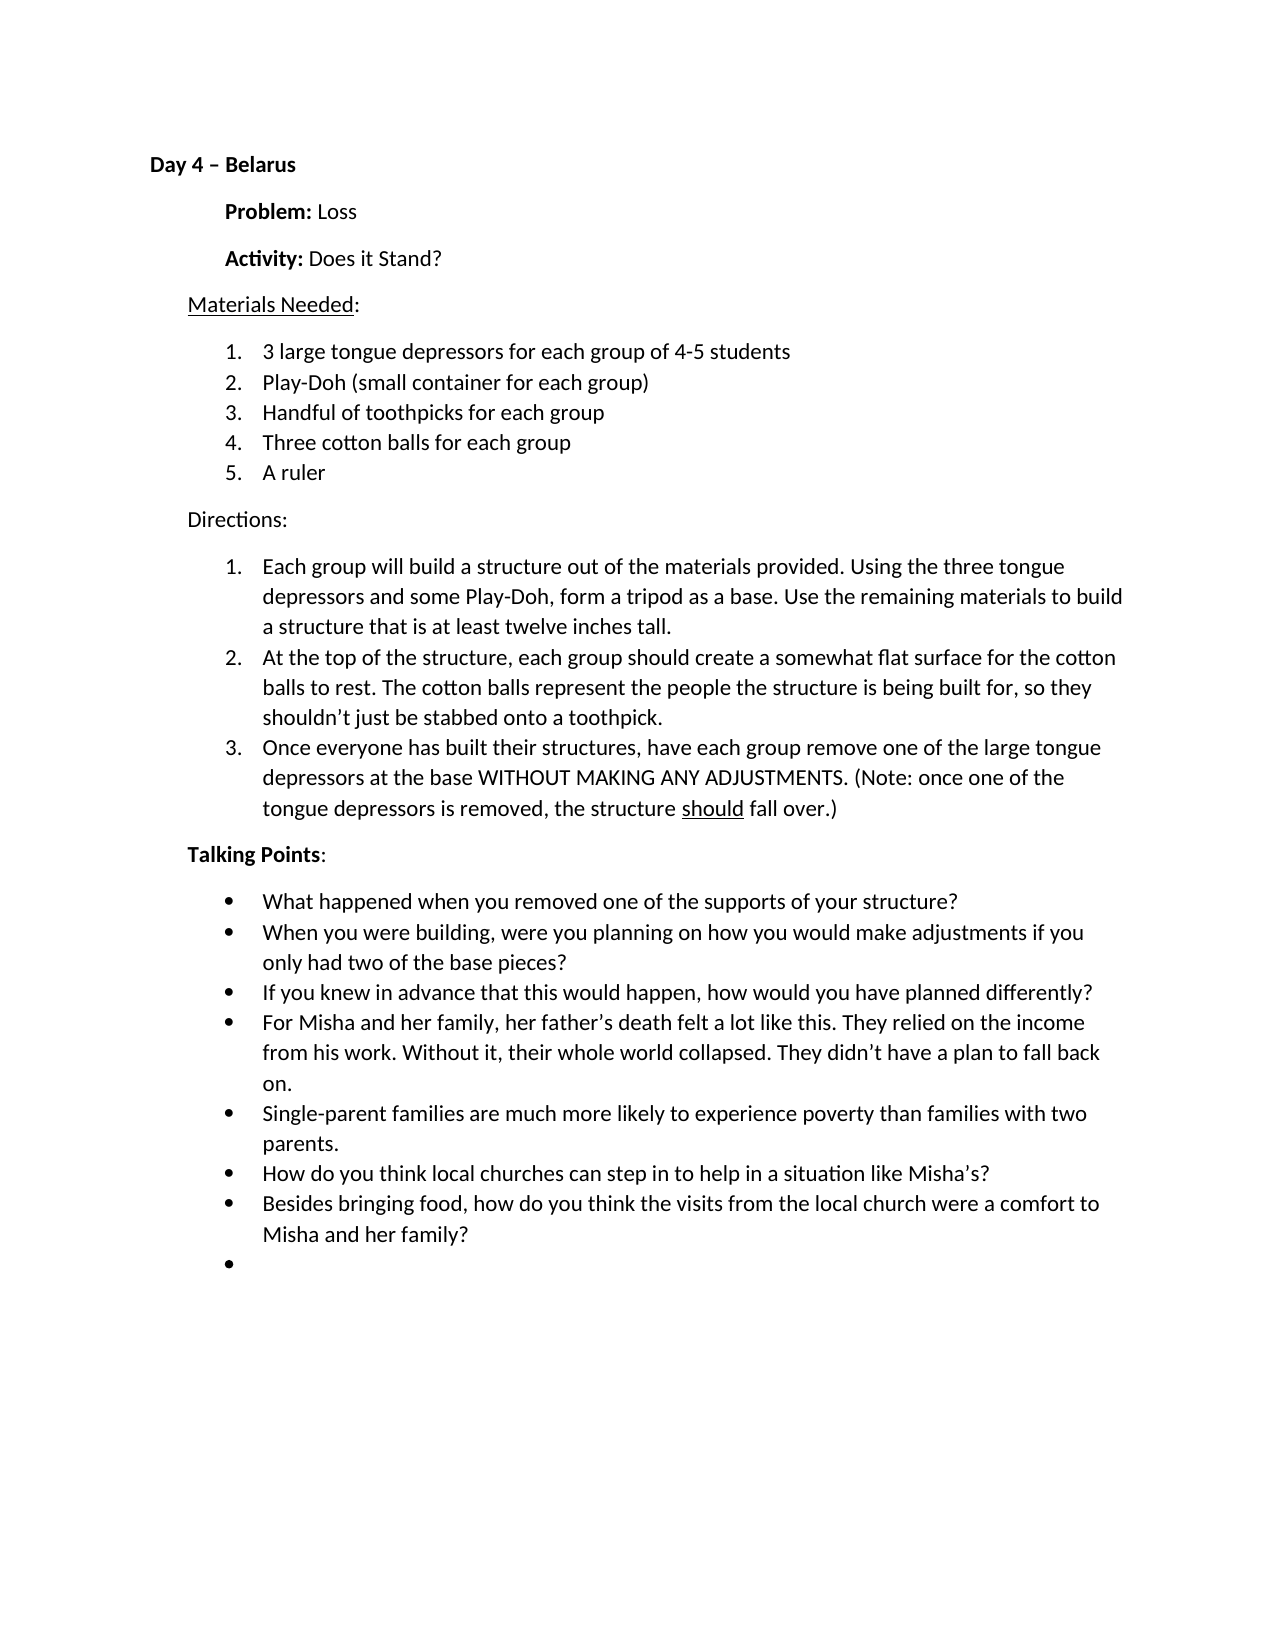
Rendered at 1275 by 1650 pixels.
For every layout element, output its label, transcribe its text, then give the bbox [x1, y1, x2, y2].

list Three cotton balls for each group [225, 428, 1125, 456]
list When you were building, were you planning on how you would make adjustments if you only had two of the base pieces? [225, 918, 1125, 976]
text Problem: Loss [150, 197, 1125, 225]
list Play-Doh (small container for each group) [225, 368, 1125, 396]
list Handful of toothpicks for each group [225, 398, 1125, 426]
list 3 large tongue depressors for each group of 4-5 students [225, 337, 1125, 366]
list What happened when you removed one of the supports of your structure? [225, 887, 1125, 916]
list For Misha and her family, her father’s death felt a lot like this. They relied on the income from his work. Without it, their whole world collapsed. They didn’t have a plan to fall back on. [225, 1008, 1125, 1097]
list A ruler [225, 458, 1125, 486]
text Materials Needed: [150, 291, 1125, 319]
text Talking Points: [187, 841, 1125, 869]
text Directions: [187, 505, 1125, 533]
list Besides bringing food, how do you think the visits from the local church were a comfort to Misha and her family? [225, 1189, 1125, 1248]
list Once everyone has built their structures, have each group remove one of the large tongue depressors at the base WITHOUT MAKING ANY ADJUSTMENTS. (Note: once one of the tongue depressors is removed, the structure should fall over.) [225, 733, 1125, 822]
list At the top of the structure, each group should create a somewhat flat surface for the cotton balls to rest. The cotton balls represent the people the structure is being built for, so they shouldn’t just be stabbed onto a toothpick. [225, 643, 1125, 731]
list How do you think local churches can step in to help in a situation like Misha’s? [225, 1159, 1125, 1187]
list Each group will build a structure out of the materials provided. Using the three tongue depressors and some Play-Doh, form a tripod as a base. Use the remaining materials to build a structure that is at least twelve inches tall. [225, 552, 1125, 641]
text Day 4 – Belarus [150, 150, 1125, 178]
text Activity: Does it Stand? [150, 244, 1125, 272]
list Single-parent families are much more likely to experience poverty than families with two parents. [225, 1099, 1125, 1157]
list If you knew in advance that this would happen, how would you have planned differently? [225, 978, 1125, 1006]
